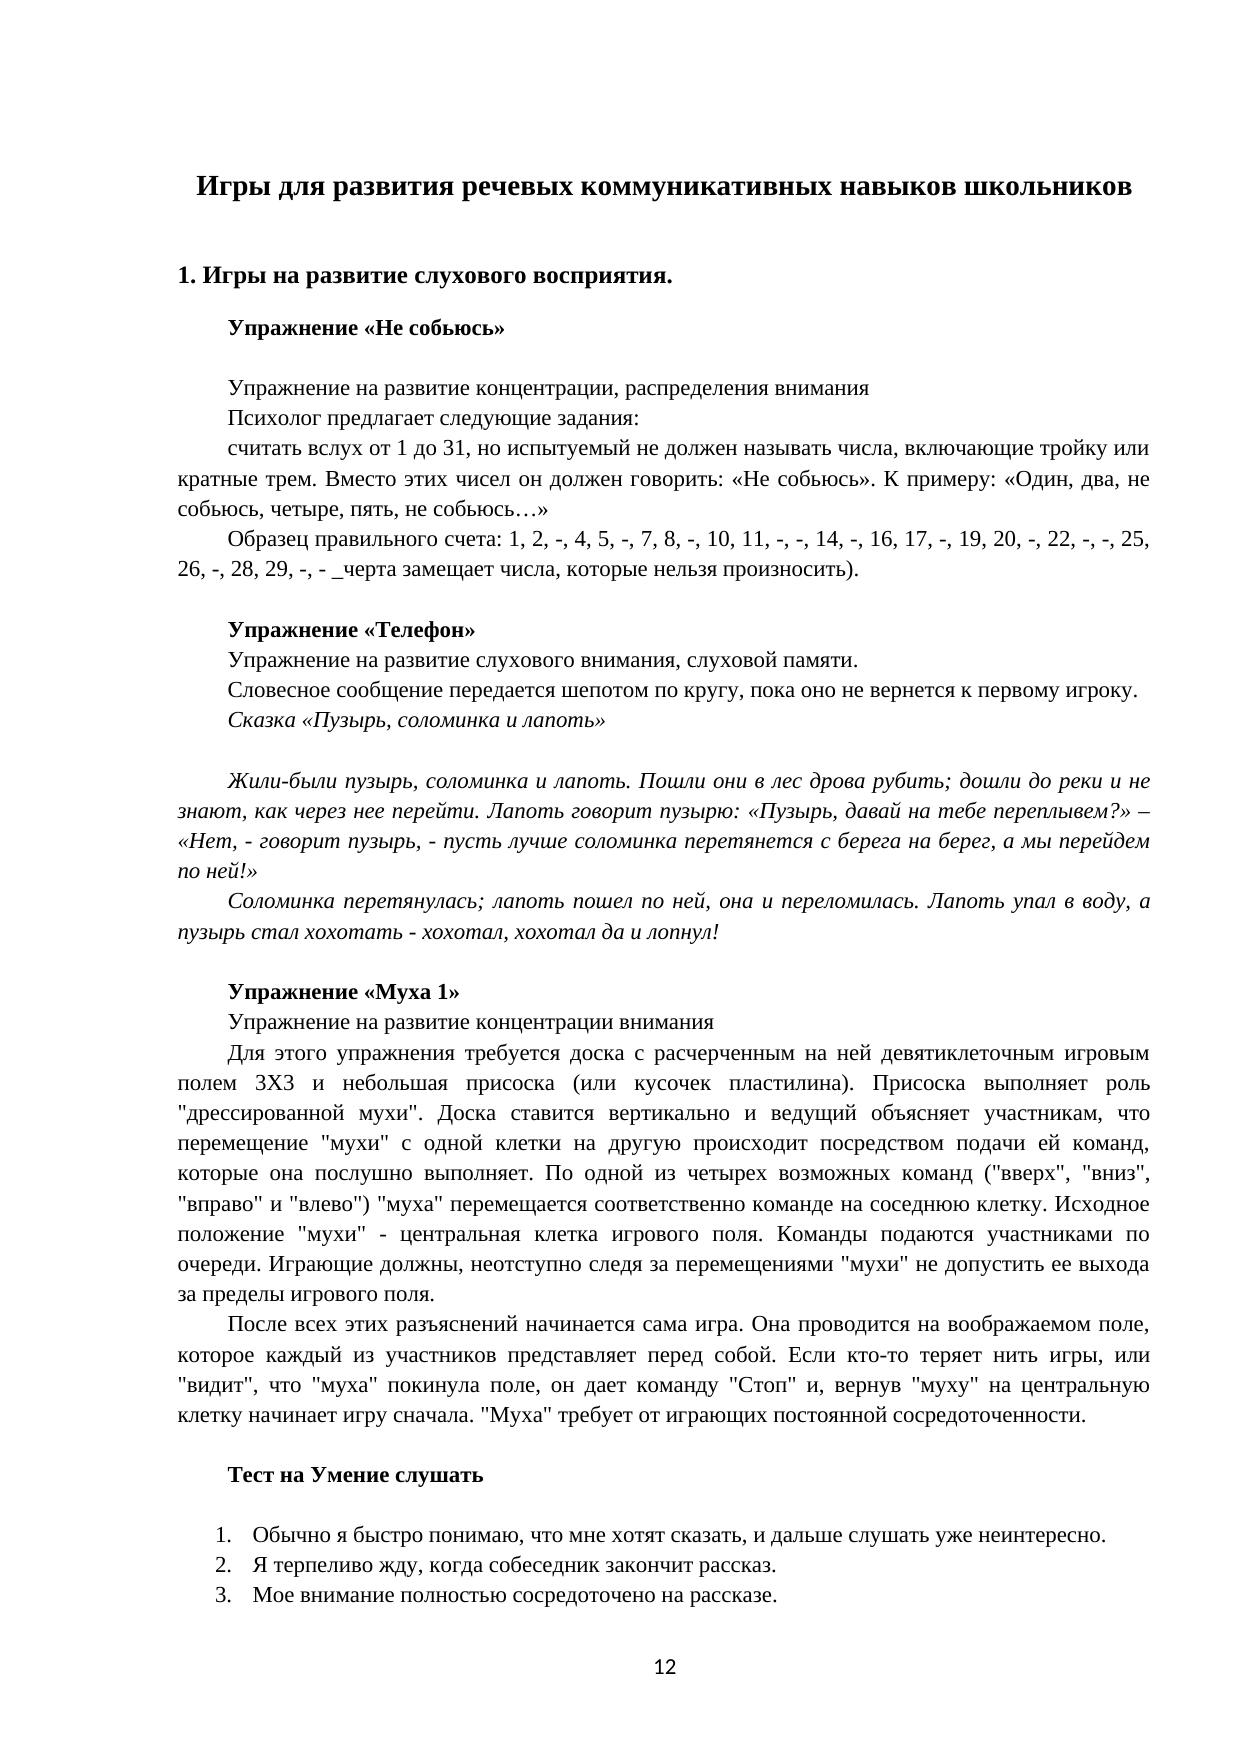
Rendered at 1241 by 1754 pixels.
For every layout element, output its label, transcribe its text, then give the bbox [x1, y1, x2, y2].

text Упражнение на развитие слухового внимания, слуховой памяти. [177, 646, 1152, 672]
text Психолог предлагает следующие задания: [177, 404, 1152, 431]
text Сказка «Пузырь, соломинка и лапоть» [177, 706, 1152, 733]
text Соломинка перетянулась; лапоть пошел по ней, она и переломилась. Лапоть упал в воду, а пузырь стал хохотать - хохотал, хохотал да и лопнул! [177, 887, 1152, 944]
text Упражнение «Телефон» [177, 616, 1152, 642]
text Упражнение «Муха 1» [177, 978, 1152, 1004]
list Мое внимание полностью сосредоточено на рассказе. [215, 1581, 1152, 1608]
text Образец правильного счета: 1, 2, -, 4, 5, -, 7, 8, -, 10, 11, -, -, 14, -, 16, 17, -, 19, 20, -, 22, -, -, 25, 26, -, 28, 29, -, - _черта замещает числа, которые нельзя произносить). [177, 525, 1152, 582]
text Упражнение на развитие концентрации, распределения внимания [177, 374, 1152, 400]
subtitle Игры для развития речевых коммуникативных навыков школьников [177, 168, 1152, 202]
text считать вслух от 1 до 31, но испытуемый не должен называть числа, включающие тройку или кратные трем. Вместо этих чисел он должен говорить: «Не собьюсь». К примеру: «Один, два, не собьюсь, четыре, пять, не собьюсь…» [177, 434, 1152, 521]
text Упражнение «Не собьюсь» [177, 313, 1152, 340]
text Словесное сообщение передается шепотом по кругу, пока оно не вернется к первому игроку. [177, 676, 1152, 702]
text После всех этих разъяснений начинается сама игра. Она проводится на воображаемом поле, которое каждый из участников представляет перед собой. Если кто-то теряет нить игры, или "видит", что "муха" покинула поле, он дает команду "Стоп" и, вернув "муху" на центральную клетку начинает игру сначала. "Муха" требует от играющих постоянной сосредоточенности. [177, 1310, 1152, 1427]
text Жили-были пузырь, соломинка и лапоть. Пошли они в лес дрова рубить; дошли до реки и не знают, как через нее перейти. Лапоть говорит пузырю: «Пузырь, давай на тебе переплывем?» – «Нет, - говорит пузырь, - пусть лучше соломинка перетянется с берега на берег, а мы перейдем по ней!» [177, 767, 1152, 884]
text Упражнение на развитие концентрации внимания [177, 1008, 1152, 1035]
text 1. Игры на развитие слухового восприятия. [177, 260, 1152, 288]
text Для этого упражнения требуется доска с расчерченным на ней девятиклеточным игровым полем 3Х3 и небольшая присоска (или кусочек пластилина). Присоска выполняет роль "дрессированной мухи". Доска ставится вертикально и ведущий объясняет участникам, что перемещение "мухи" с одной клетки на другую происходит посредством подачи ей команд, которые она послушно выполняет. По одной из четырех возможных команд ("вверх", "вниз", "вправо" и "влево") "муха" перемещается соответственно команде на соседнюю клетку. Исходное положение "мухи" - центральная клетка игрового поля. Команды подаются участниками по очереди. Играющие должны, неотступно следя за перемещениями "мухи" не допустить ее выхода за пределы игрового поля. [177, 1038, 1152, 1307]
list Я терпеливо жду, когда собеседник закончит рассказ. [215, 1551, 1152, 1577]
list Обычно я быстро понимаю, что мне хотят сказать, и дальше слушать уже неинтересно. [215, 1521, 1152, 1547]
text Тест на Умение слушать [177, 1461, 1152, 1488]
